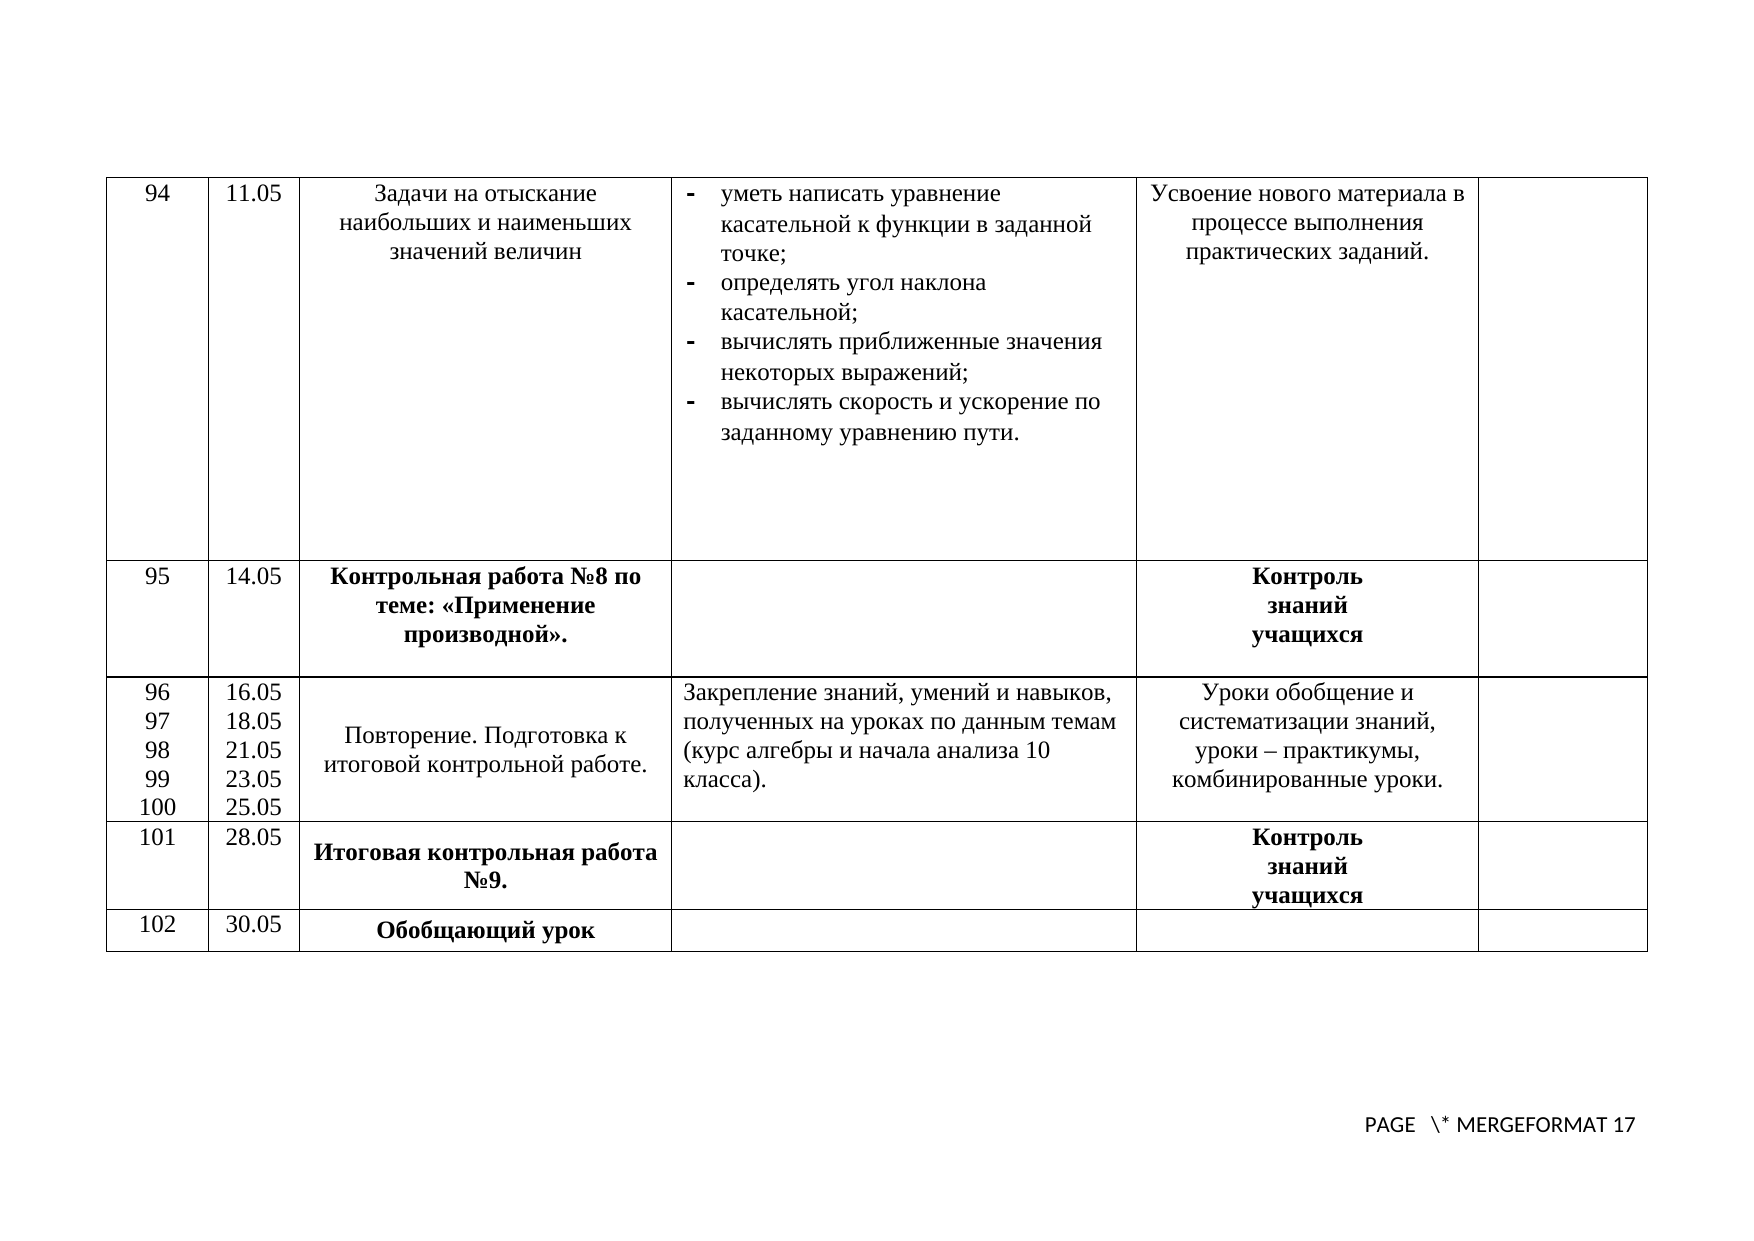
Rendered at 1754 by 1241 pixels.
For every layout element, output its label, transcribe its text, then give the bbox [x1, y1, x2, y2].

table_cell Закрепление знаний, умений и навыков, полученных на уроках по данным темам (курс алгебры и начала анализа 10 класса). [672, 678, 1136, 821]
table_cell 95 [107, 561, 208, 676]
table_cell Уроки обобщение и систематизации знаний, уроки – практикумы, комбинированные уроки. [1137, 678, 1478, 821]
table_cell 94 [107, 178, 208, 560]
table_cell [672, 822, 1136, 908]
table_cell Задачи на отыскание наибольших и наименьших значений величин [300, 178, 671, 560]
table_cell [1479, 822, 1647, 908]
table_cell 30.05 [209, 910, 299, 951]
table_cell 16.05 18.05 21.05 23.05 25.05 [209, 678, 299, 821]
table_cell Итоговая контрольная работа №9. [300, 822, 671, 908]
table_cell [672, 561, 1136, 676]
table_cell 14.05 [209, 561, 299, 676]
table_cell Контроль знаний учащихся [1137, 822, 1478, 908]
table_cell [672, 910, 1136, 951]
table_cell Обобщающий урок [300, 910, 671, 951]
table_cell 11.05 [209, 178, 299, 560]
table_cell [1479, 910, 1647, 951]
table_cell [1137, 178, 1478, 560]
table_cell Повторение. Подготовка к итоговой контрольной работе. [300, 678, 671, 821]
table_cell [1479, 678, 1647, 821]
table_cell [1479, 561, 1647, 676]
table_cell Контроль знаний учащихся [1137, 561, 1478, 676]
table_cell Контрольная работа №8 по теме: «Применение производной». [300, 561, 671, 676]
table_cell 28.05 [209, 822, 299, 908]
table_cell [1479, 178, 1647, 560]
table_cell [1137, 910, 1478, 951]
table_cell 101 [107, 822, 208, 908]
table_cell 96 97 98 99 100 [107, 678, 208, 821]
table_cell 102 [107, 910, 208, 951]
